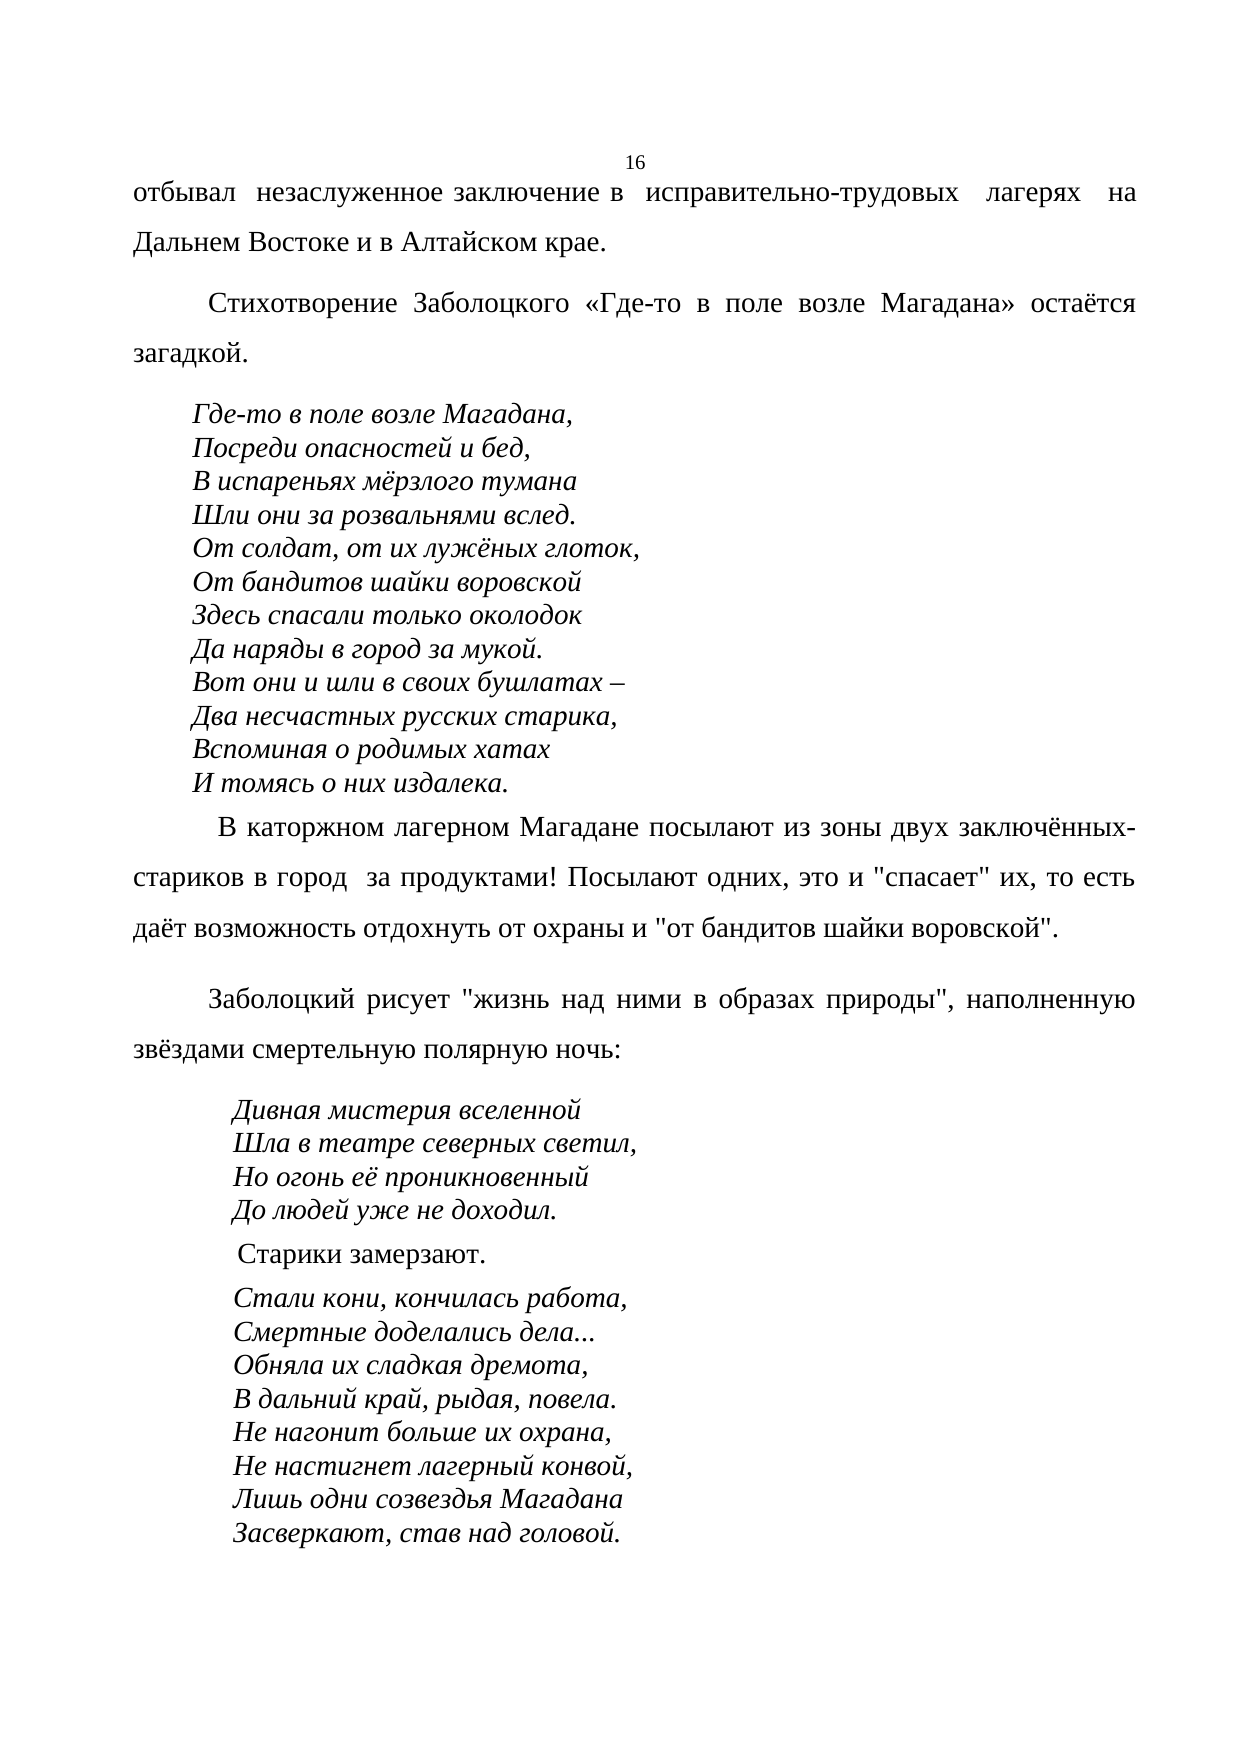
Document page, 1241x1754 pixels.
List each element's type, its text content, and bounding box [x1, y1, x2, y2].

text До людей уже не доходил. [133, 1192, 1137, 1226]
text В каторжном лагерном Магадане посылают из зоны двух заключённых-стариков в город за продуктами! Посылают одних, это и "спасает" их, то есть даёт возможность отдохнуть от охраны и "от бандитов шайки воровской". [133, 809, 1137, 943]
text Шла в театре северных светил, [133, 1125, 1137, 1159]
text Заболоцкий рисует "жизнь над ними в образах природы", наполненную звёздами смертельную полярную ночь: [133, 981, 1137, 1065]
text От солдат, от их лужёных глоток, [133, 530, 1137, 564]
text В испареньях мёрзлого тумана [133, 463, 1137, 497]
text Шли они за розвальнями вслед. [133, 497, 1137, 530]
text Стихотворение Заболоцкого «Где-то в поле возле Магадана» остаётся загадкой. [133, 285, 1137, 369]
text Обняла их сладкая дремота, [133, 1347, 1137, 1381]
text Лишь одни созвездья Магадана [133, 1482, 1137, 1515]
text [133, 174, 1137, 258]
text И томясь о них издалека. [133, 765, 1137, 799]
text Стали кони, кончилась работа, [133, 1280, 1137, 1314]
text Но огонь её проникновенный [133, 1159, 1137, 1192]
text Смертные доделались дела... [133, 1314, 1137, 1347]
text Да наряды в город за мукой. [133, 631, 1137, 664]
text Засверкают, став над головой. [133, 1515, 1137, 1549]
text В дальний край, рыдая, повела. [133, 1381, 1137, 1414]
text Посреди опасностей и бед, [133, 430, 1137, 463]
text Не нагонит больше их охрана, [133, 1414, 1137, 1448]
text Вот они и шли в своих бушлатах – [133, 664, 1137, 698]
text Два несчастных русских старика, [133, 698, 1137, 732]
text Здесь спасали только околодок [133, 597, 1137, 631]
text Дивная мистерия вселенной [133, 1092, 1137, 1125]
text От бандитов шайки воровской [133, 564, 1137, 597]
text Не настигнет лагерный конвой, [133, 1448, 1137, 1482]
text Вспоминая о родимых хатах [133, 732, 1137, 765]
text Старики замерзают. [133, 1236, 1137, 1270]
text Где-то в поле возле Магадана, [133, 396, 1137, 430]
